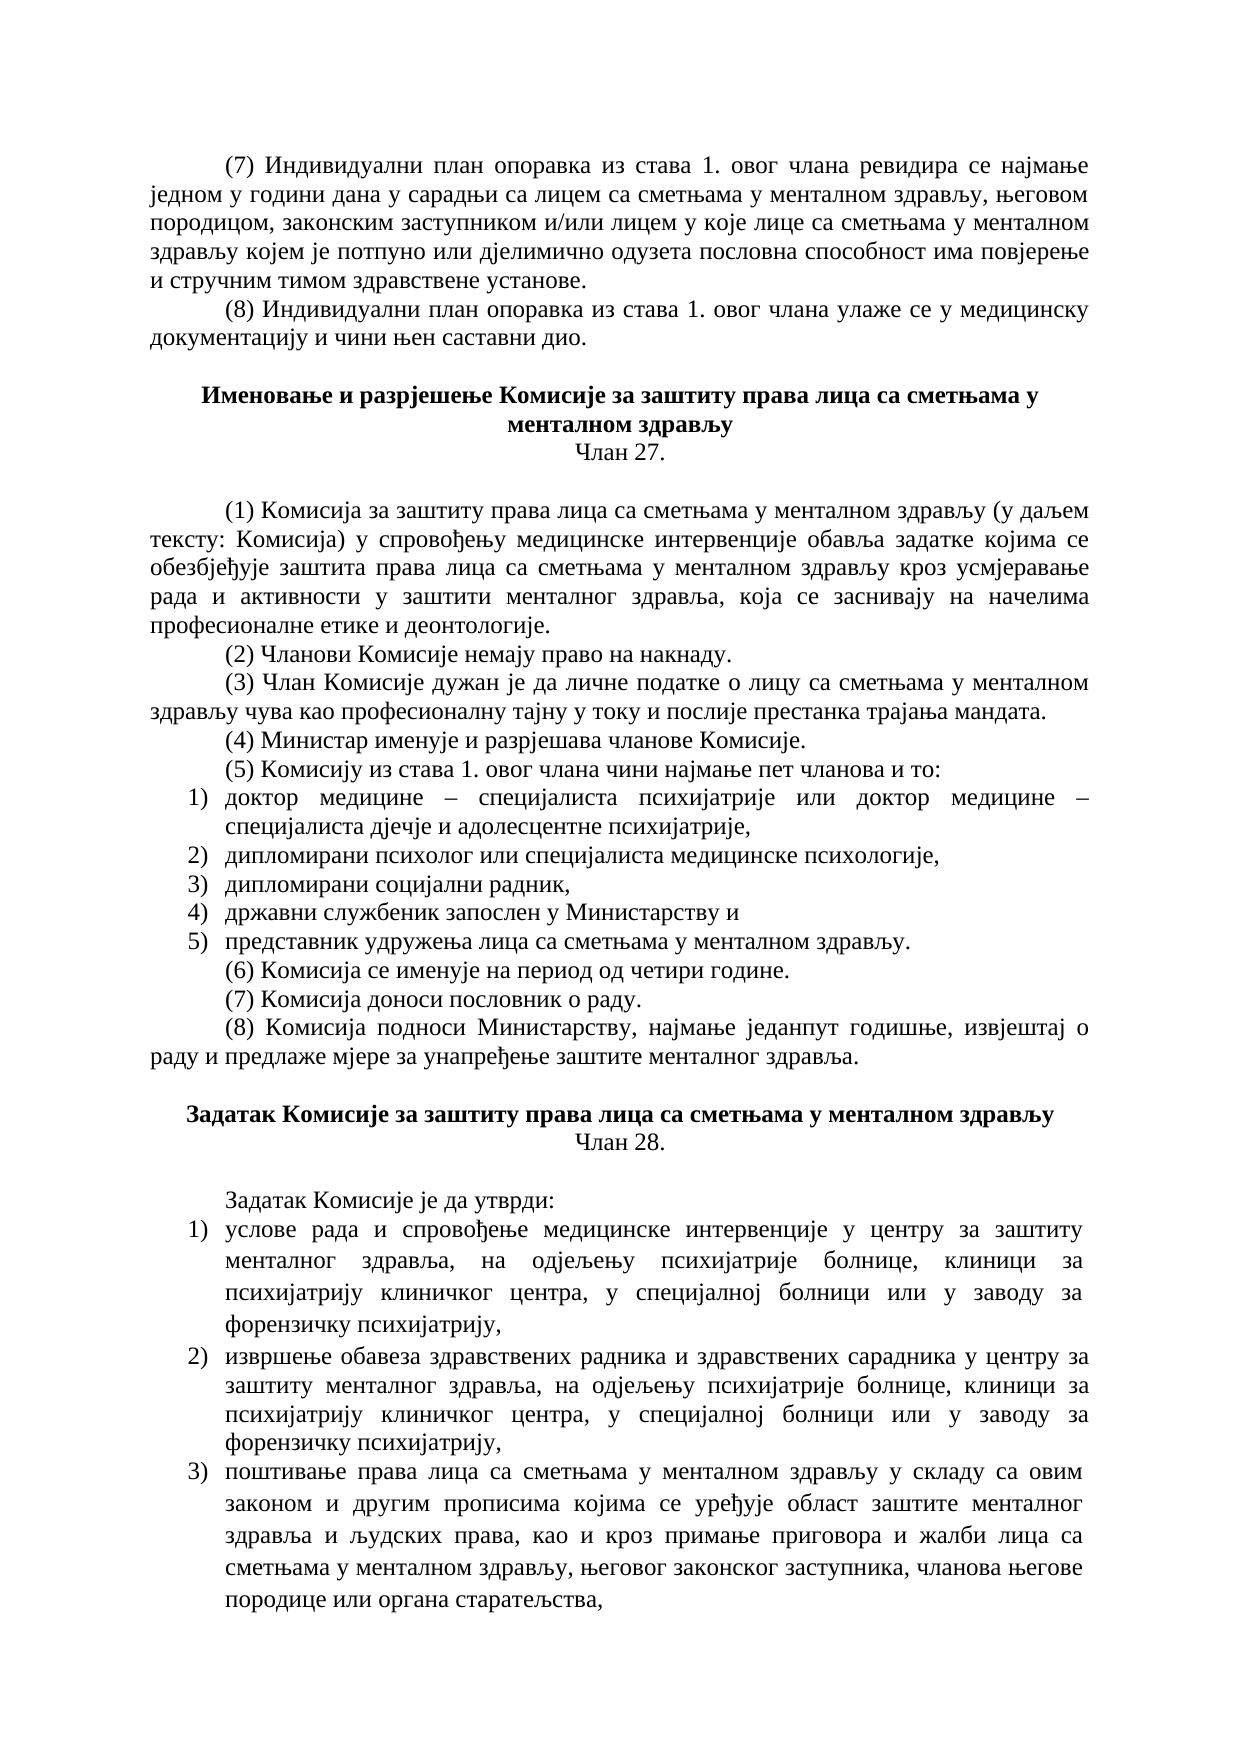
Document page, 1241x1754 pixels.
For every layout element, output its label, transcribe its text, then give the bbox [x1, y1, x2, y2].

text (8) Индивидуални план опоравка из става 1. овог члана улаже се у медицинску документацију и чини њен саставни дио. [150, 294, 1090, 351]
text (1) Комисија за заштиту права лица са сметњама у менталном здрављу (у даљем тексту: Комисија) у спровођењу медицинске интервенције обавља задатке којима се обезбјеђује заштита права лица са сметњама у менталном здрављу кроз усмјеравање рада и активности у заштити менталног здравља, која се заснивају на начелима професионалне етике и деонтологије. [150, 495, 1090, 639]
text Члан 27. [150, 437, 1090, 466]
text (5) Комисију из става 1. овог члана чини најмање пет чланова и то: [150, 754, 1090, 782]
text (7) Комисија доноси пословник о раду. [150, 984, 1090, 1012]
list поштивање права лица са сметњама у менталном здрављу у складу са овим законом и другим прописима којима се уређује област заштите менталног здравља и људских права, као и кроз примање приговора и жалби лица са сметњама у менталном здрављу, његовог законског заступника, чланова његове породице или органа старатељства, [187, 1456, 1084, 1612]
text (8) Комисија подноси Министарству, најмање једанпут годишње, извјештај о раду и предлаже мјере за унапређење заштите менталног здравља. [150, 1012, 1090, 1070]
list дипломирани социјални радник, [187, 869, 1090, 897]
list извршење обавеза здравствених радника и здравствених сарадника у центру за заштиту менталног здравља, на одјељењу психијатрије болнице, клиници за психијатрију клиничког центра, у специјалној болници или у заводу за форензичку психијатрију, [187, 1341, 1090, 1456]
list државни службеник запослен у Министарству и [187, 897, 1090, 926]
text Члан 28. [150, 1127, 1090, 1156]
text Задатак Комисије је да утврди: [150, 1185, 1090, 1214]
text Именовање и разрјешење Комисије за заштиту права лица са сметњама у менталном здрављу [150, 380, 1090, 437]
text (7) Индивидуални план опоравка из става 1. овог члана ревидира се најмање једном у години дана у сарадњи са лицем са сметњама у менталном здрављу, његовом породицом, законским заступником и/или лицем у које лице са сметњама у менталном здрављу којем је потпуно или дјелимично одузета пословна способност има повјерење и стручним тимом здравствене установе. [150, 150, 1090, 294]
text (2) Чланови Комисије немају право на накнаду. [150, 639, 1090, 667]
text (3) Члан Комисије дужан је да личне податке о лицу са сметњама у менталном здрављу чува као професионалну тајну у току и послије престанка трајања мандата. [150, 667, 1090, 725]
text (6) Комисија се именује на период од четири године. [151, 955, 1090, 984]
list дипломирани психолог или специјалиста медицинске психологије, [187, 840, 1090, 869]
list услове рада и спровођење медицинске интервенције у центру за заштиту менталног здравља, на одјељењу психијатрије болнице, клиници за психијатрију клиничког центра, у специјалној болници или у заводу за форензичку психијатрију, [187, 1214, 1084, 1338]
text (4) Министар именује и разрјешава чланове Комисије. [150, 725, 1090, 754]
list представник удружења лица са сметњама у менталном здрављу. [187, 926, 1090, 955]
text Задатак Комисије за заштиту права лица са сметњама у менталном здрављу [150, 1099, 1090, 1127]
list доктор медицине – специјалиста психијатрије или доктор медицине – специјалиста дјечје и адолесцентне психијатрије, [187, 782, 1090, 840]
